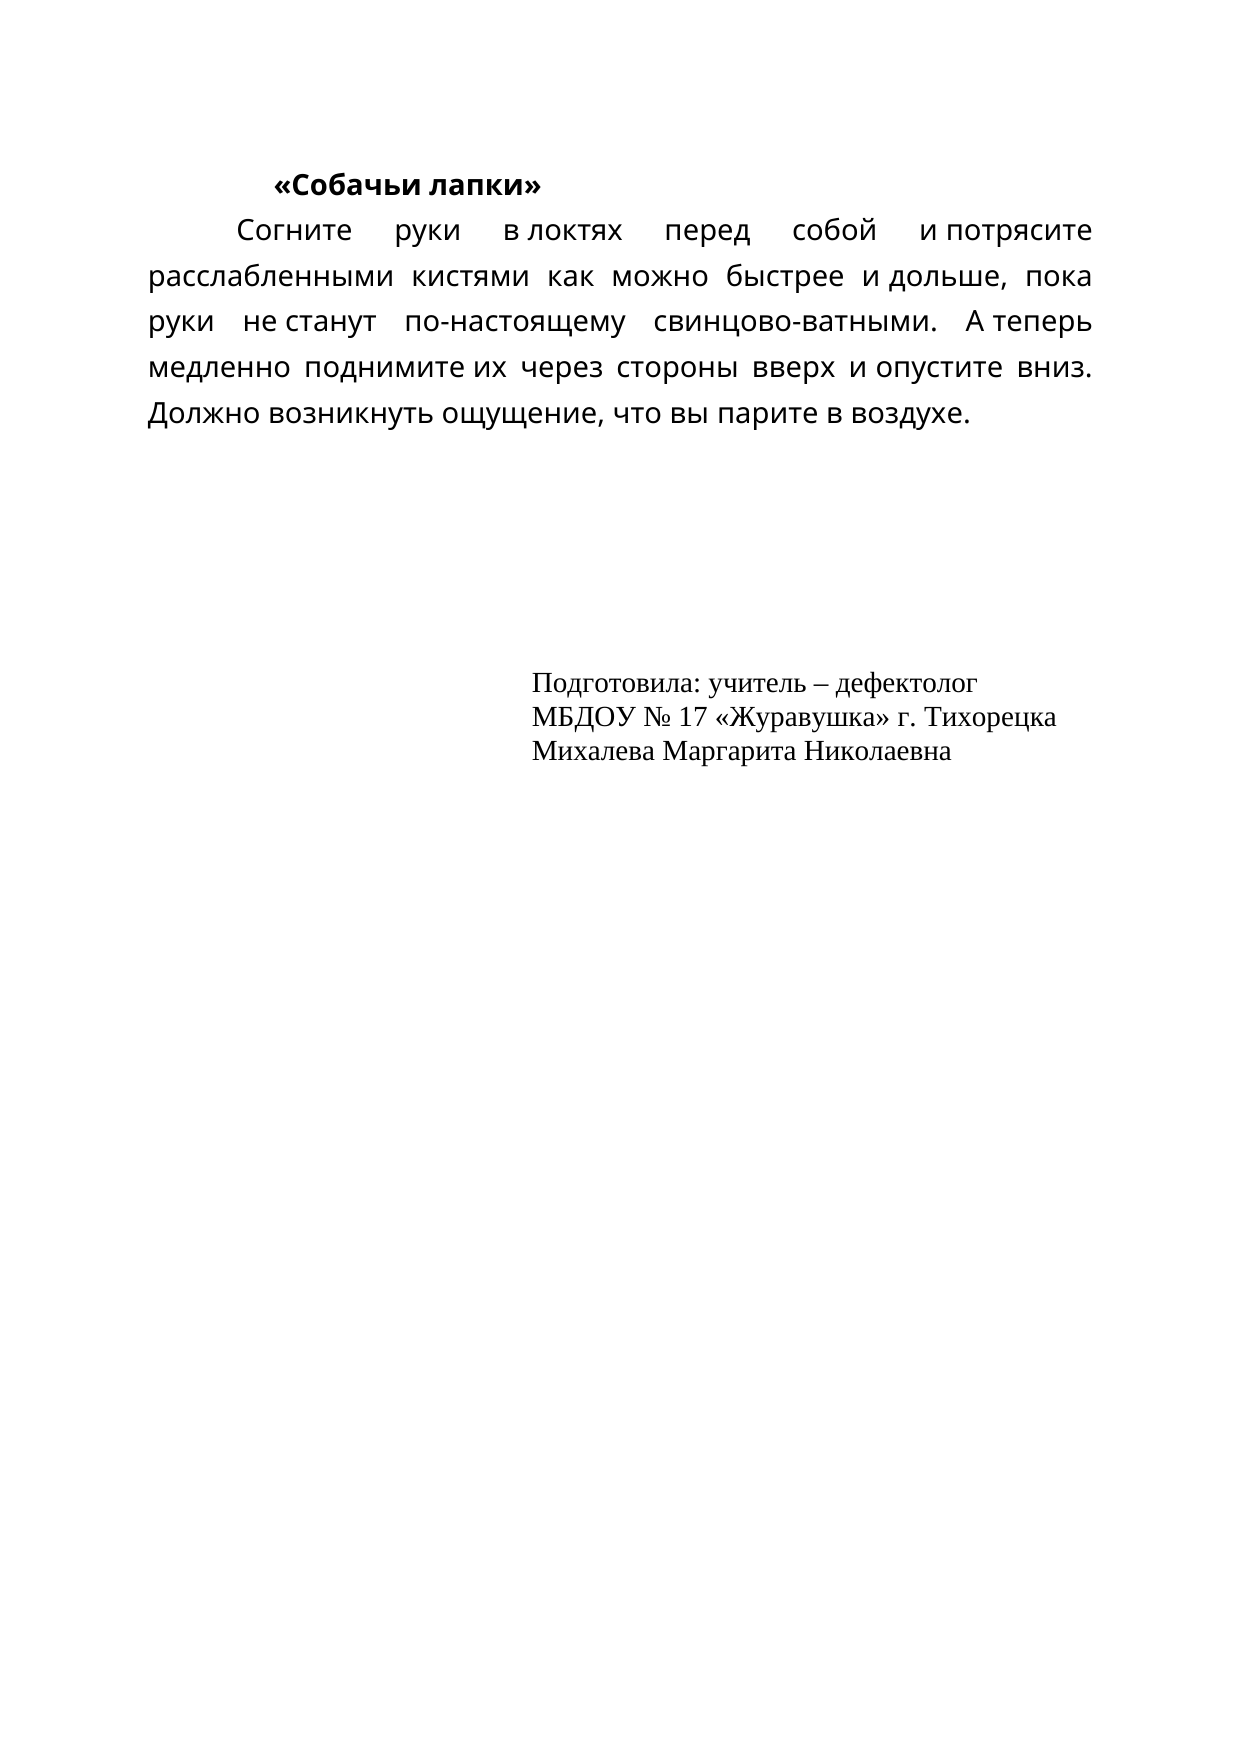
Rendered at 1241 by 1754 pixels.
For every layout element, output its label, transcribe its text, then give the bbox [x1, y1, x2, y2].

text Михалева Маргарита Николаевна [118, 733, 1122, 766]
text «Собачьи лапки» [177, 164, 1152, 203]
text МБДОУ № 17 «Журавушка» г. Тихорецка [118, 699, 1122, 733]
text Подготовила: учитель – дефектолог [118, 666, 1122, 699]
text Согните руки в локтях перед собой и потрясите расслабленными кистями как можно быстрее и дольше, пока руки не станут по-настоящему свинцово-ватными. А теперь медленно поднимите их через стороны вверх и опустите вниз. Должно возникнуть ощущение, что вы парите в воздухе. [148, 209, 1093, 432]
